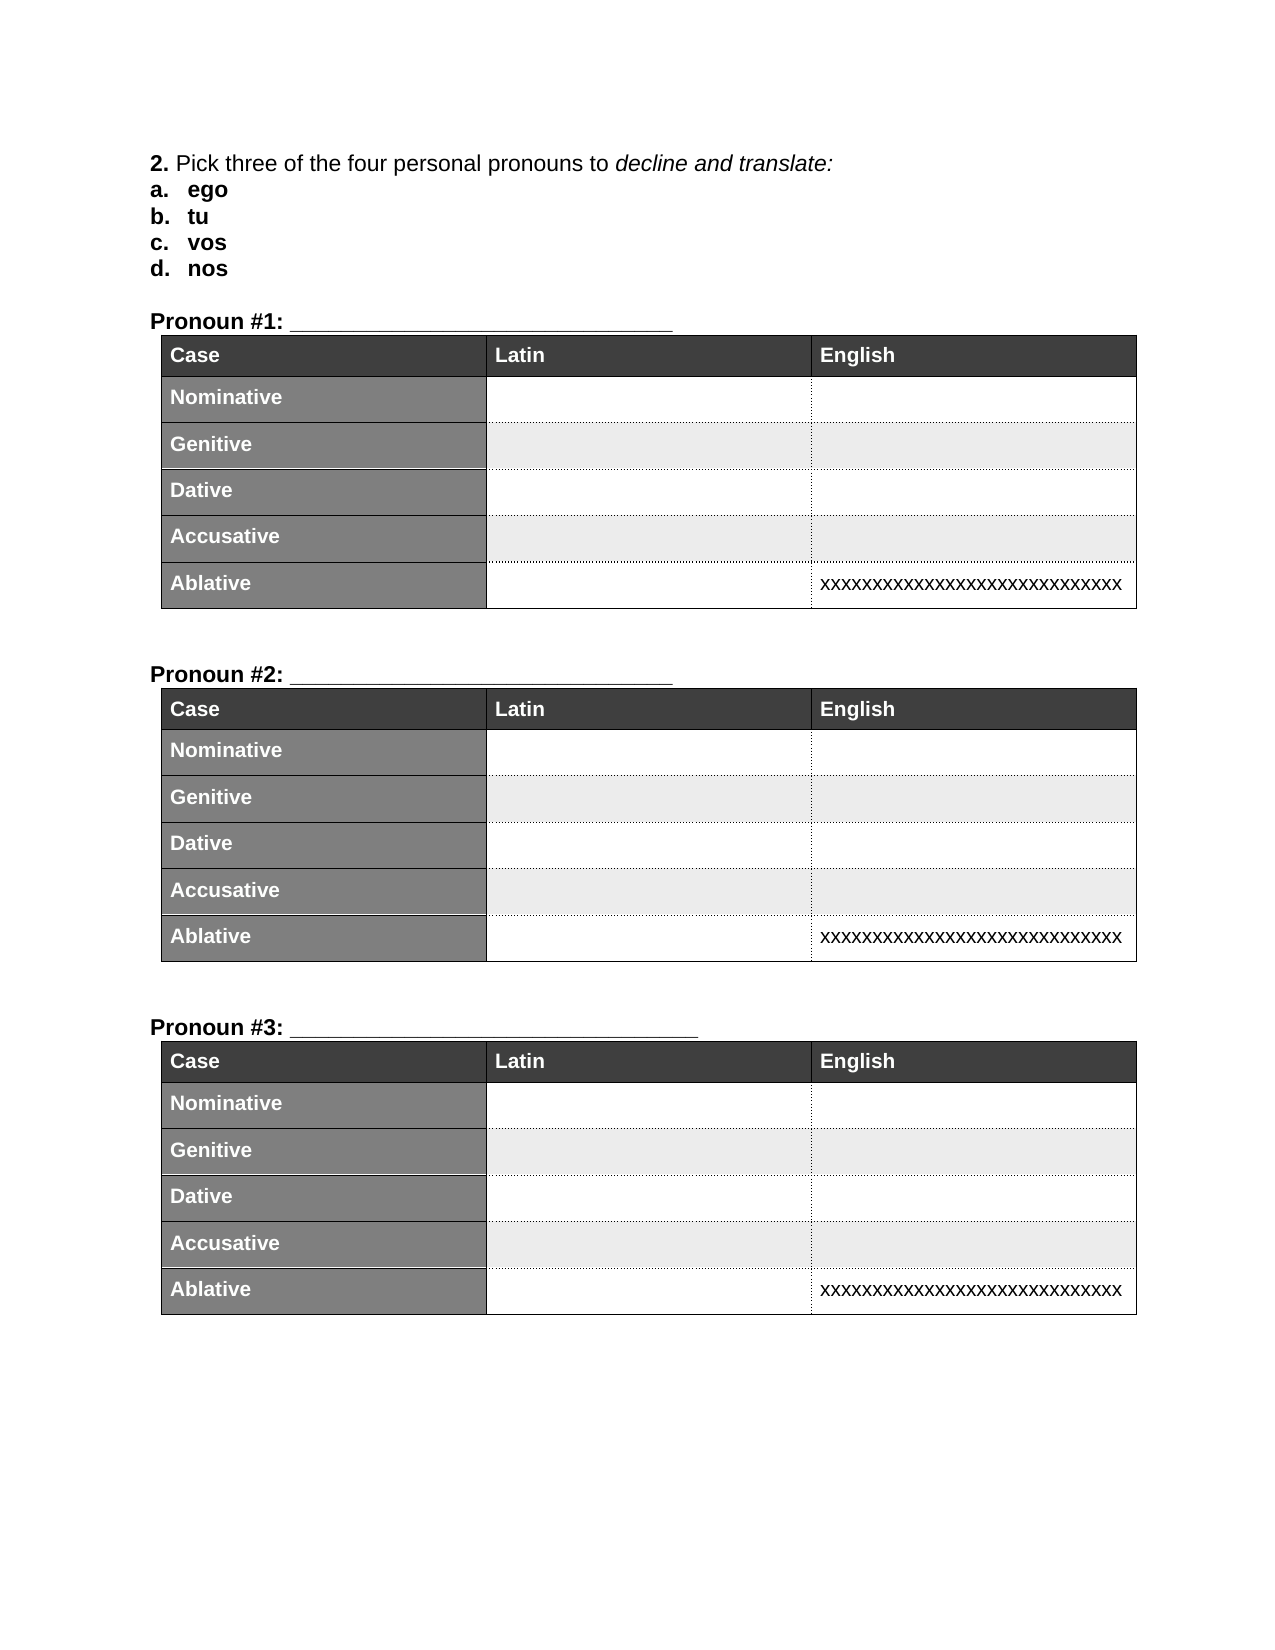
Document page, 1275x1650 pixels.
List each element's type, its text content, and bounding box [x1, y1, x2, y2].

table_cell [812, 469, 1136, 515]
table_cell Dative [162, 470, 486, 515]
list nos [150, 255, 1125, 282]
table_cell Nominative [162, 1083, 486, 1128]
text Pronoun #3: ________________________________ [150, 1014, 1125, 1041]
table_cell Genitive [162, 776, 486, 822]
table_cell xxxxxxxxxxxxxxxxxxxxxxxxxxxxx [812, 915, 1136, 961]
table_cell [812, 868, 1136, 914]
table_cell [487, 469, 812, 515]
table_cell [812, 775, 1136, 822]
table_cell Genitive [162, 1129, 486, 1174]
table_cell [487, 868, 812, 914]
table_cell Ablative [162, 563, 486, 608]
text Pronoun #1: ______________________________ [150, 308, 1125, 334]
table_header Latin [487, 336, 811, 376]
table_cell [812, 1175, 1136, 1221]
table_cell Accusative [162, 1222, 486, 1267]
table_cell Dative [162, 823, 486, 868]
table_cell Genitive [162, 423, 486, 468]
table_cell [487, 1128, 812, 1174]
table_cell [487, 1268, 812, 1314]
table_cell [487, 1175, 812, 1221]
text 2. Pick three of the four personal pronouns to decline and translate: [150, 150, 1125, 176]
table_cell Accusative [162, 516, 486, 561]
list vos [150, 229, 1125, 255]
table_cell Nominative [162, 730, 486, 775]
table_cell [812, 1128, 1136, 1174]
table_cell Ablative [162, 1269, 486, 1314]
table_header Latin [487, 1042, 811, 1082]
table_cell [812, 515, 1136, 561]
table_header Case [162, 336, 486, 376]
table_cell [487, 515, 812, 561]
table_cell Accusative [162, 869, 486, 914]
table_cell [487, 561, 812, 608]
table_cell [487, 822, 812, 868]
table_cell [812, 1083, 1136, 1128]
table_cell [487, 422, 812, 468]
table_cell [812, 730, 1136, 775]
table_cell xxxxxxxxxxxxxxxxxxxxxxxxxxxxx [812, 1268, 1136, 1314]
table_cell [487, 1221, 812, 1267]
list tu [150, 203, 1125, 229]
table_header English [812, 689, 1136, 729]
table_header Case [162, 1042, 486, 1082]
table_cell [487, 775, 812, 822]
table_cell Dative [162, 1176, 486, 1221]
text Pronoun #2: ______________________________ [150, 661, 1125, 687]
table_header English [812, 1042, 1136, 1082]
table_cell [487, 915, 812, 961]
list ego [150, 176, 1125, 203]
table_cell xxxxxxxxxxxxxxxxxxxxxxxxxxxxx [812, 561, 1136, 608]
table_header English [812, 336, 1136, 376]
table_header Latin [487, 689, 811, 729]
table_cell [812, 422, 1136, 468]
table_cell [487, 730, 812, 775]
table_cell [812, 377, 1136, 422]
table_cell Nominative [162, 377, 486, 422]
table_cell [812, 1221, 1136, 1267]
table_cell [487, 1083, 812, 1128]
table_header Case [162, 689, 486, 729]
table_cell [487, 377, 812, 422]
table_cell Ablative [162, 916, 486, 961]
table_cell [812, 822, 1136, 868]
